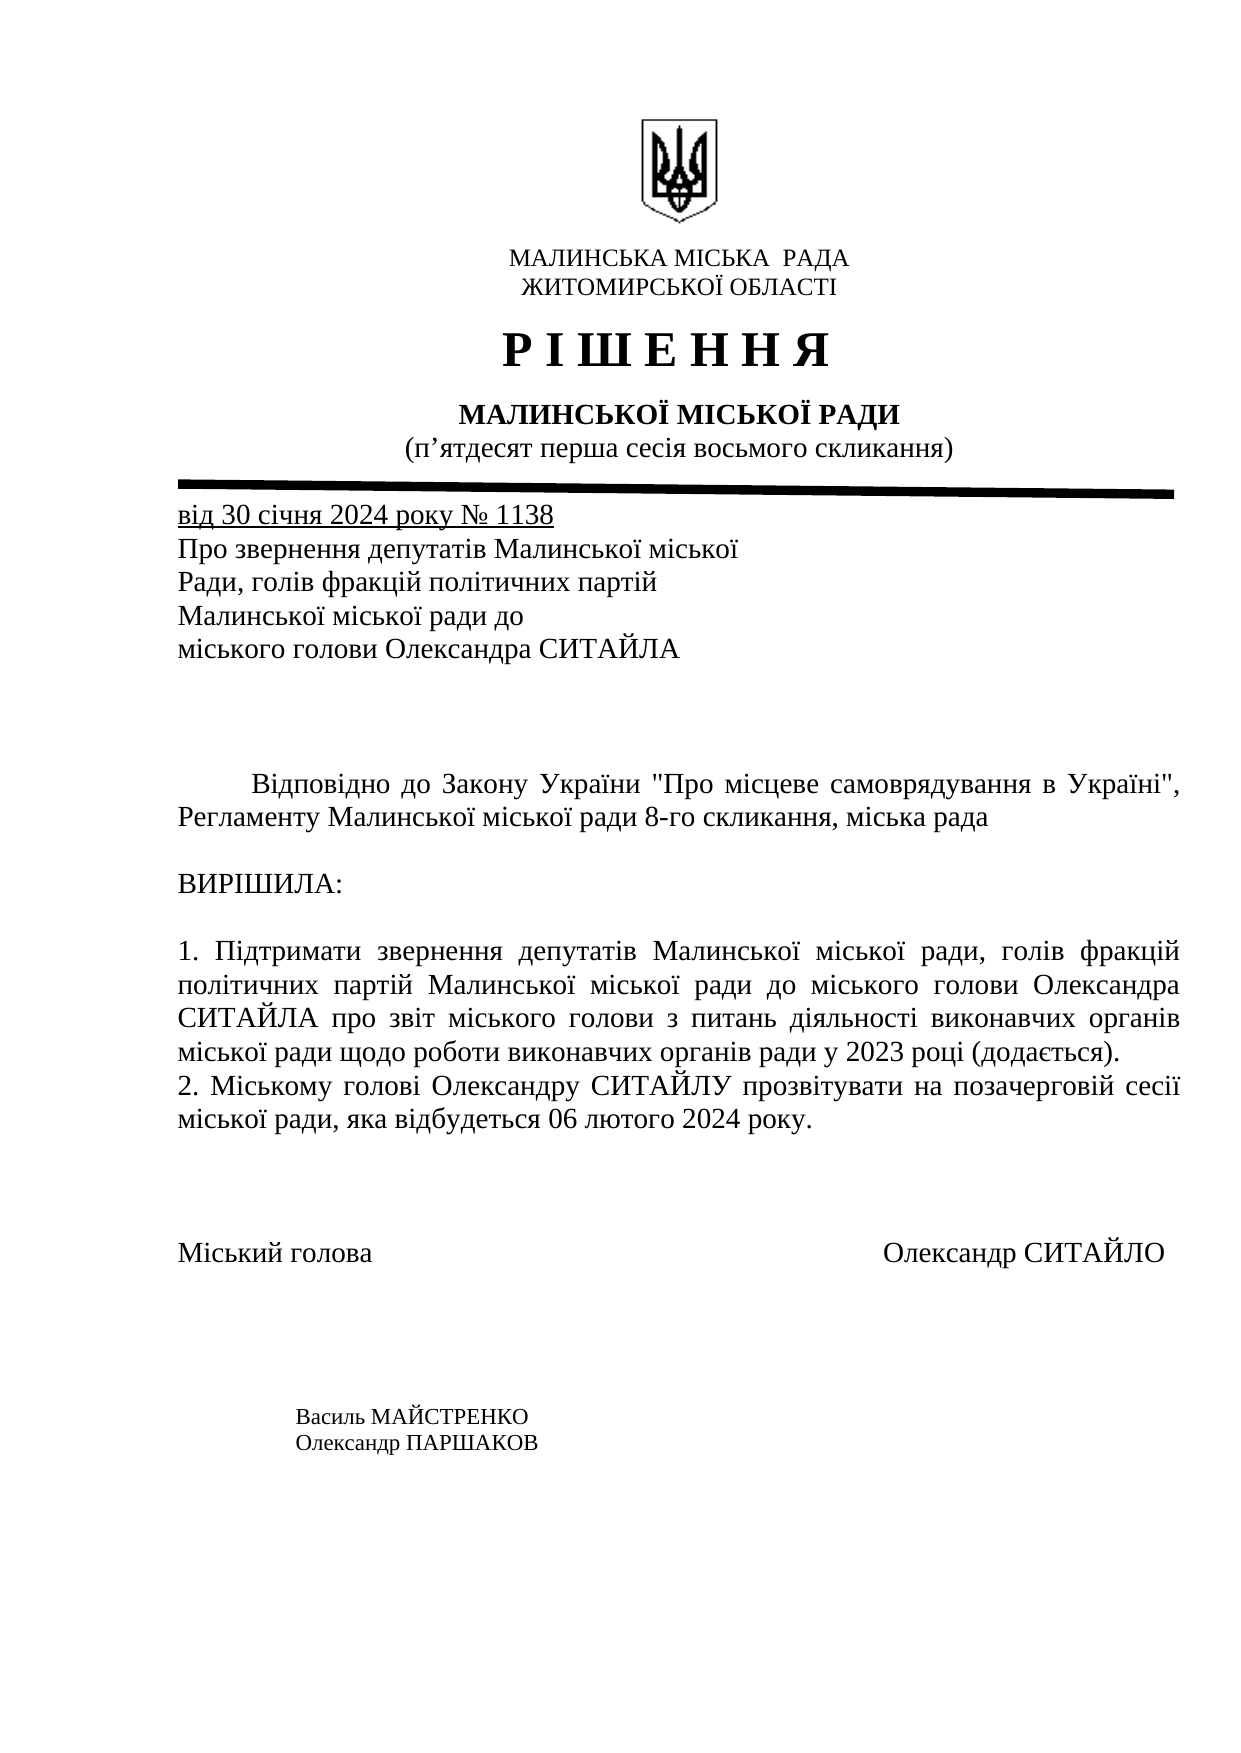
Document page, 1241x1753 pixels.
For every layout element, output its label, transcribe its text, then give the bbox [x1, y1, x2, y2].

text ЖИТОМИРСЬКОЇ ОБЛАСТІ [177, 272, 1181, 301]
text міського голови Олександра СИТАЙЛА [177, 632, 1181, 665]
text Відповідно до Закону України "Про місцеве самоврядування в Україні", Регламенту Малинської міської ради 8-го скликання, міська рада [177, 766, 1181, 833]
text 2. Міському голові Олександру СИТАЙЛУ прозвітувати на позачерговій сесії міської ради, яка відбудеться 06 лютого 2024 року. [177, 1068, 1181, 1135]
text Малинської міської ради до [177, 598, 1181, 632]
text Р І Ш Е Н Н я [177, 320, 1181, 378]
text 1. Підтримати звернення депутатів Малинської міської ради, голів фракцій політичних партій Малинської міської ради до міського голови Олександра СИТАЙЛА про звіт міського голови з питань діяльності виконавчих органів міської ради щодо роботи виконавчих органів ради у 2023 році (додається). [177, 933, 1181, 1068]
text Міський голова Олександр СИТАЙЛО [177, 1235, 1181, 1269]
text ВИРІШИЛА: [177, 866, 1181, 900]
text Олександр ПАРШАКОВ [295, 1429, 1181, 1456]
text МАЛИНСЬКА МІСЬКА РАДА [177, 243, 1181, 272]
text (п’ятдесят перша сесія восьмого скликання) [177, 430, 1181, 464]
text малинської МІСЬКОЇ ради [177, 397, 1181, 430]
text від 30 січня 2024 року № 1138 [177, 497, 1181, 531]
text Про звернення депутатів Малинської міської [177, 531, 1181, 564]
picture [635, 118, 723, 225]
text Василь МАЙСТРЕНКО [177, 1403, 1181, 1429]
text Ради, голів фракцій політичних партій [177, 564, 1181, 598]
